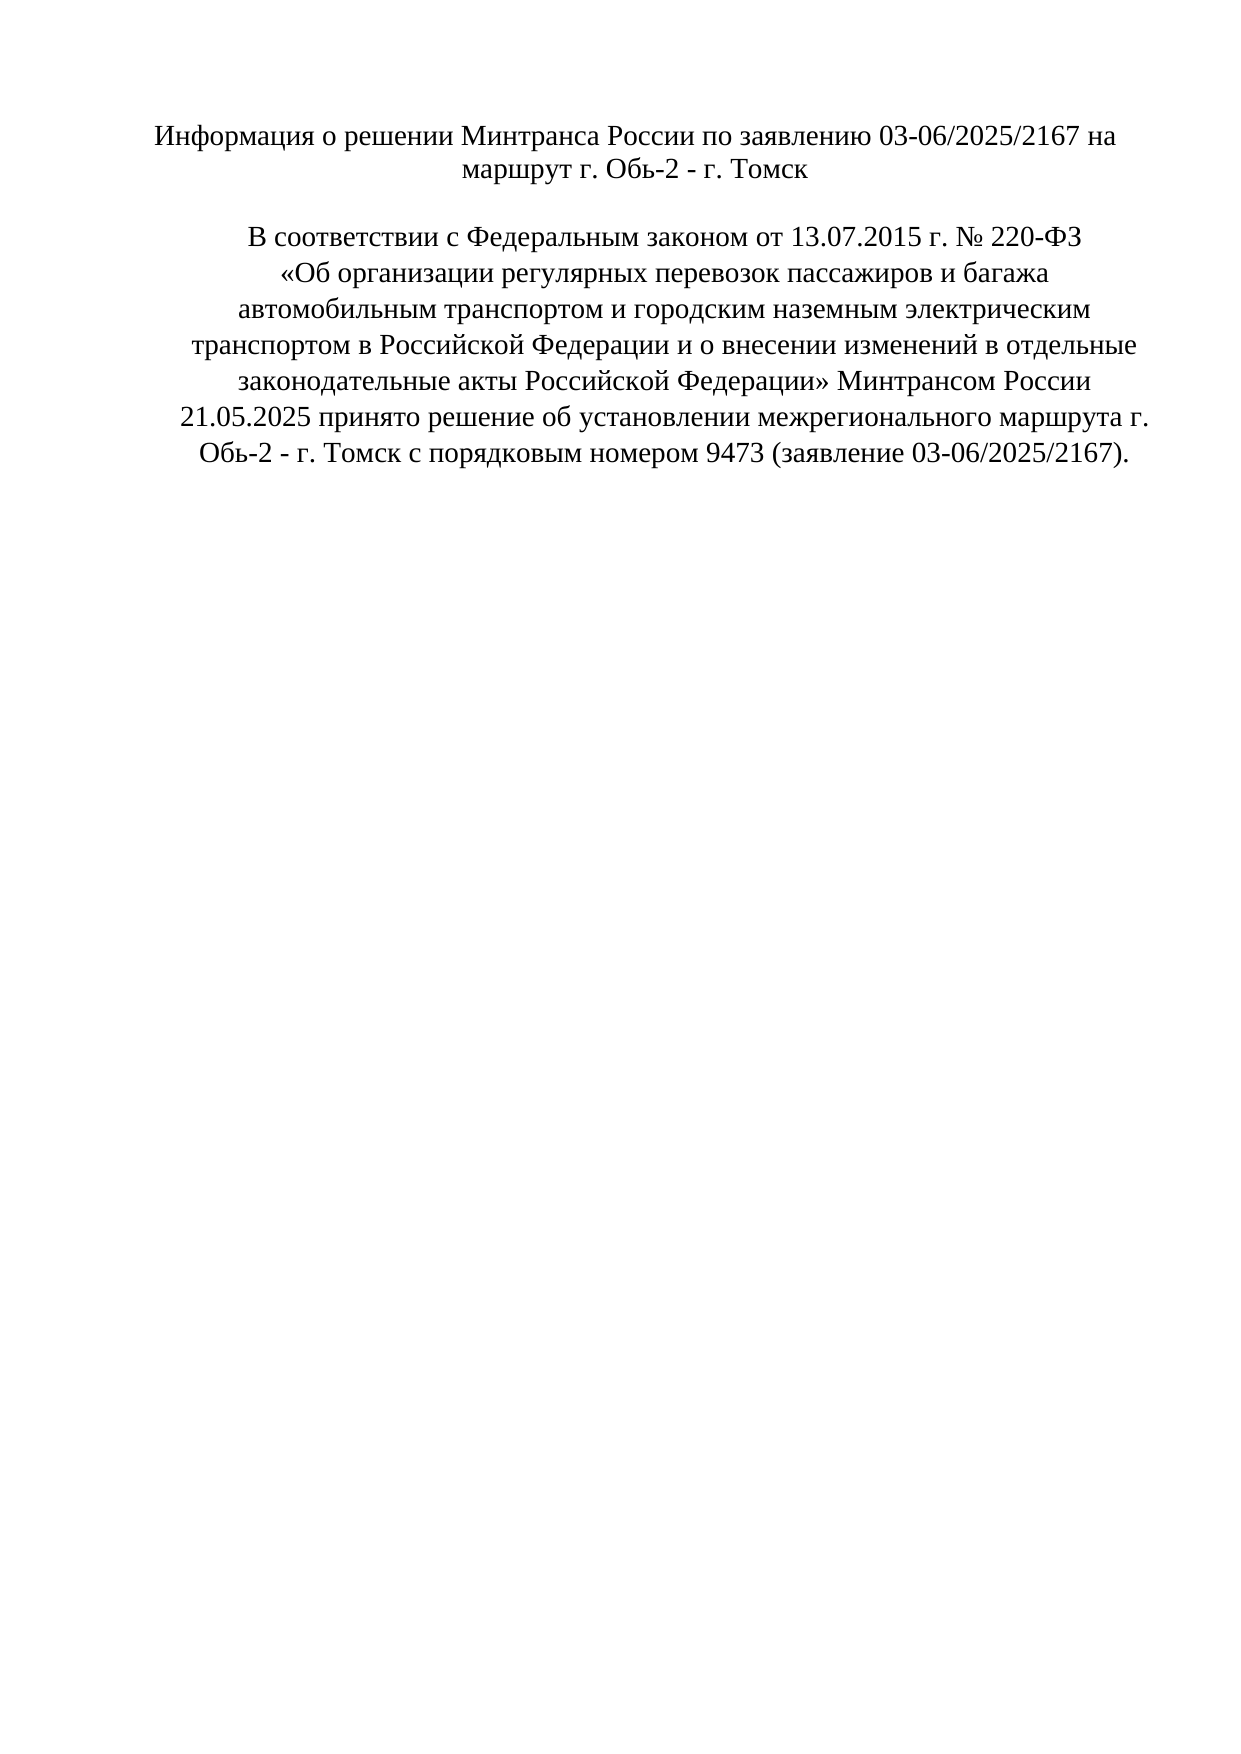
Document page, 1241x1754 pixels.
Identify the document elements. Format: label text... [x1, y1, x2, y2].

text Информация о решении Минтранса России по заявлению 03-06/2025/2167 на маршрут г. Обь-2 - г. Томск [118, 118, 1152, 185]
text В соответствии с Федеральным законом от 13.07.2015 г. № 220-ФЗ «Об организации регулярных перевозок пассажиров и багажа автомобильным транспортом и городским наземным электрическим транспортом в Российской Федерации и о внесении изменений в отдельные законодательные акты Российской Федерации» Минтрансом России 21.05.2025 принято решение об установлении межрегионального маршрута г. Обь-2 - г. Томск с порядковым номером 9473 (заявление 03-06/2025/2167). [177, 219, 1152, 469]
